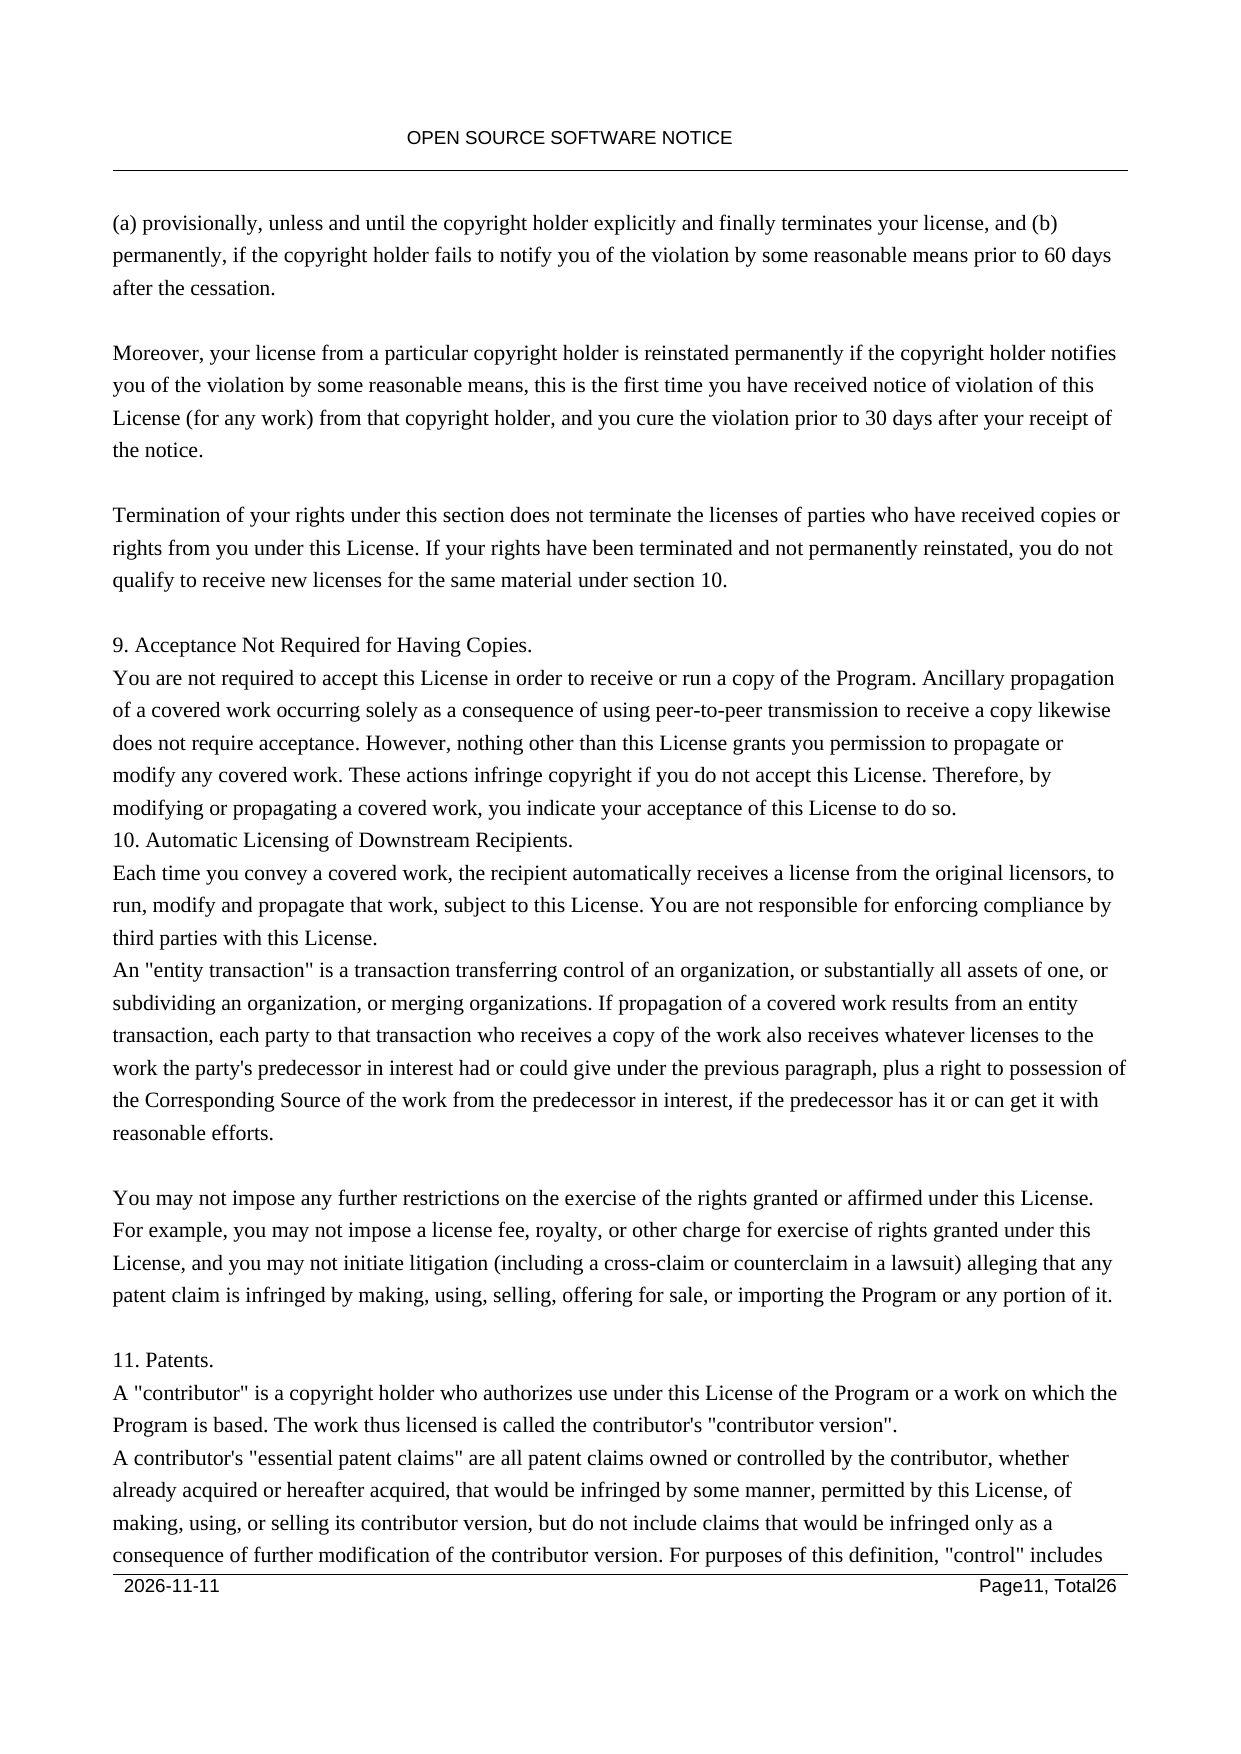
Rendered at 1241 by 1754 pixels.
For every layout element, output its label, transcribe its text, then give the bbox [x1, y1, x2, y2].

text Each time you convey a covered work, the recipient automatically receives a license from the original licensors, to run, modify and propagate that work, subject to this License. You are not responsible for enforcing compliance by third parties with this License. [112, 856, 1128, 954]
text Moreover, your license from a particular copyright holder is reinstated permanently if the copyright holder notifies you of the violation by some reasonable means, this is the first time you have received notice of violation of this License (for any work) from that copyright holder, and you cure the violation prior to 30 days after your receipt of the notice. [112, 336, 1128, 466]
text 11. Patents. [112, 1344, 1128, 1376]
text An "entity transaction" is a transaction transferring control of an organization, or substantially all assets of one, or subdividing an organization, or merging organizations. If propagation of a covered work results from an entity transaction, each party to that transaction who receives a copy of the work also receives whatever licenses to the work the party's predecessor in interest had or could give under the previous paragraph, plus a right to possession of the Corresponding Source of the work from the predecessor in interest, if the predecessor has it or can get it with reasonable efforts. [112, 954, 1128, 1149]
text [112, 206, 1128, 304]
text 10. Automatic Licensing of Downstream Recipients. [112, 824, 1128, 856]
text You are not required to accept this License in order to receive or run a copy of the Program. Ancillary propagation of a covered work occurring solely as a consequence of using peer-to-peer transmission to receive a copy likewise does not require acceptance. However, nothing other than this License grants you permission to propagate or modify any covered work. These actions infringe copyright if you do not accept this License. Therefore, by modifying or propagating a covered work, you indicate your acceptance of this License to do so. [112, 661, 1128, 824]
text Termination of your rights under this section does not terminate the licenses of parties who have received copies or rights from you under this License. If your rights have been terminated and not permanently reinstated, you do not qualify to receive new licenses for the same material under section 10. [112, 499, 1128, 596]
text You may not impose any further restrictions on the exercise of the rights granted or affirmed under this License. For example, you may not impose a license fee, royalty, or other charge for exercise of rights granted under this License, and you may not initiate litigation (including a cross-claim or counterclaim in a lawsuit) alleging that any patent claim is infringed by making, using, selling, offering for sale, or importing the Program or any portion of it. [112, 1181, 1128, 1311]
text 9. Acceptance Not Required for Having Copies. [112, 629, 1128, 661]
text A "contributor" is a copyright holder who authorizes use under this License of the Program or a work on which the Program is based. The work thus licensed is called the contributor's "contributor version". [112, 1376, 1128, 1441]
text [112, 1441, 1128, 1571]
